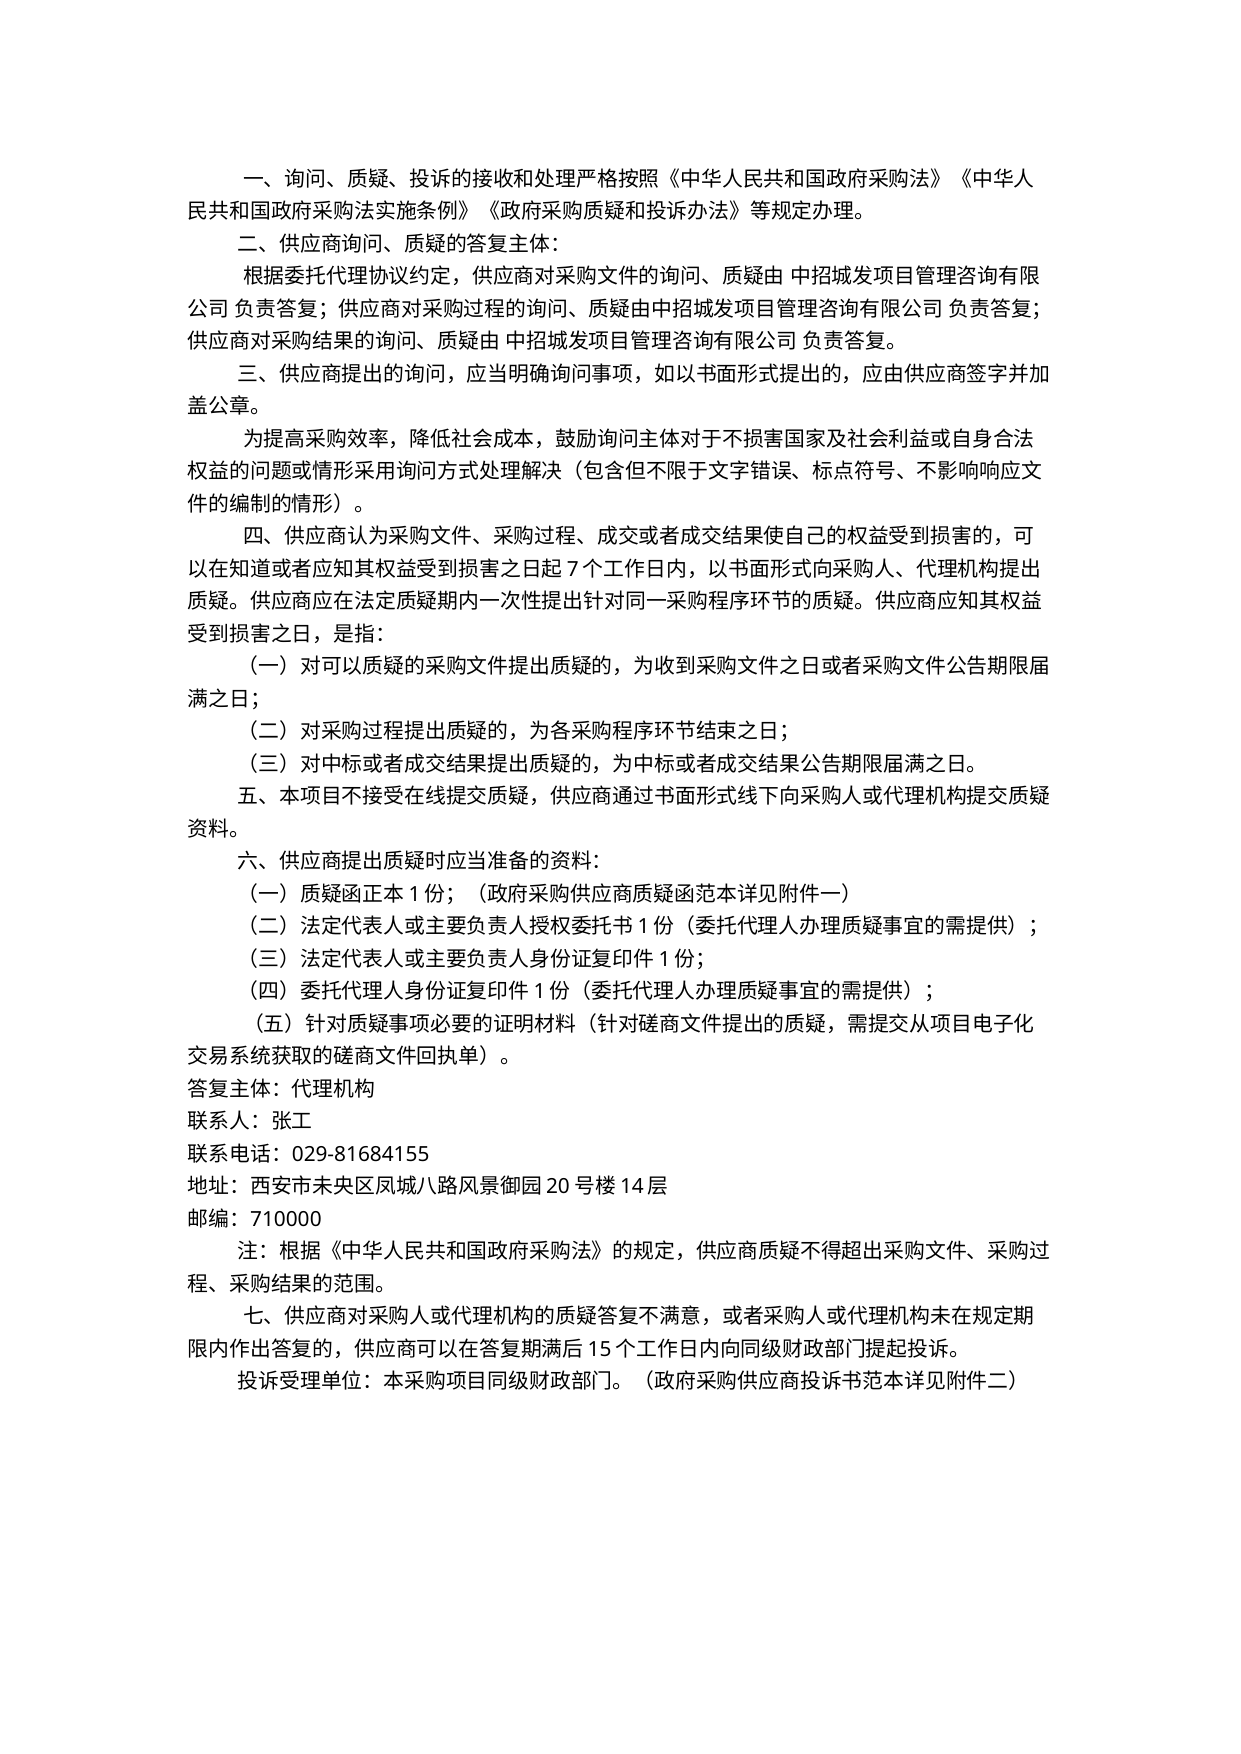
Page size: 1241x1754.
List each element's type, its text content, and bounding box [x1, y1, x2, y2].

text （五）针对质疑事项必要的证明材料（针对磋商文件提出的质疑，需提交从项目电子化交易系统获取的磋商文件回执单）。 [187, 1007, 1053, 1072]
text 七、供应商对采购人或代理机构的质疑答复不满意，或者采购人或代理机构未在规定期限内作出答复的，供应商可以在答复期满后15个工作日内向同级财政部门提起投诉。 [187, 1299, 1053, 1364]
text （二）法定代表人或主要负责人授权委托书1份（委托代理人办理质疑事宜的需提供）； [187, 909, 1053, 942]
text 邮编：710000 [187, 1202, 1053, 1234]
text 五、本项目不接受在线提交质疑，供应商通过书面形式线下向采购人或代理机构提交质疑资料。 [187, 779, 1053, 844]
text 六、供应商提出质疑时应当准备的资料： [187, 844, 1053, 877]
text 为提高采购效率，降低社会成本，鼓励询问主体对于不损害国家及社会利益或自身合法权益的问题或情形采用询问方式处理解决（包含但不限于文字错误、标点符号、不影响响应文件的编制的情形）。 [187, 422, 1053, 519]
text （二）对采购过程提出质疑的，为各采购程序环节结束之日； [187, 714, 1053, 747]
text 注：根据《中华人民共和国政府采购法》的规定，供应商质疑不得超出采购文件、采购过程、采购结果的范围。 [187, 1234, 1053, 1299]
text 根据委托代理协议约定，供应商对采购文件的询问、质疑由 中招城发项目管理咨询有限公司 负责答复；供应商对采购过程的询问、质疑由中招城发项目管理咨询有限公司 负责答复；供应商对采购结果的询问、质疑由 中招城发项目管理咨询有限公司 负责答复。 [187, 259, 1053, 357]
text 二、供应商询问、质疑的答复主体： [187, 227, 1053, 259]
text 答复主体：代理机构 [187, 1072, 1053, 1104]
text 一、询问、质疑、投诉的接收和处理严格按照《中华人民共和国政府采购法》《中华人民共和国政府采购法实施条例》《政府采购质疑和投诉办法》等规定办理。 [187, 162, 1053, 227]
text （一）对可以质疑的采购文件提出质疑的，为收到采购文件之日或者采购文件公告期限届满之日； [187, 649, 1053, 714]
text （四）委托代理人身份证复印件1份（委托代理人办理质疑事宜的需提供）； [187, 974, 1053, 1007]
text 地址：西安市未央区凤城八路风景御园20号楼14层 [187, 1169, 1053, 1202]
text 四、供应商认为采购文件、采购过程、成交或者成交结果使自己的权益受到损害的，可以在知道或者应知其权益受到损害之日起7个工作日内，以书面形式向采购人、代理机构提出质疑。供应商应在法定质疑期内一次性提出针对同一采购程序环节的质疑。供应商应知其权益受到损害之日，是指： [187, 519, 1053, 649]
text 三、供应商提出的询问，应当明确询问事项，如以书面形式提出的，应由供应商签字并加盖公章。 [187, 357, 1053, 422]
text （三）法定代表人或主要负责人身份证复印件1份； [187, 942, 1053, 974]
text （三）对中标或者成交结果提出质疑的，为中标或者成交结果公告期限届满之日。 [187, 747, 1053, 779]
text 联系人：张工 [187, 1104, 1053, 1137]
text 投诉受理单位：本采购项目同级财政部门。（政府采购供应商投诉书范本详见附件二） [187, 1364, 1053, 1397]
text （一）质疑函正本1份；（政府采购供应商质疑函范本详见附件一） [187, 877, 1053, 909]
text 联系电话：029-81684155 [187, 1137, 1053, 1169]
